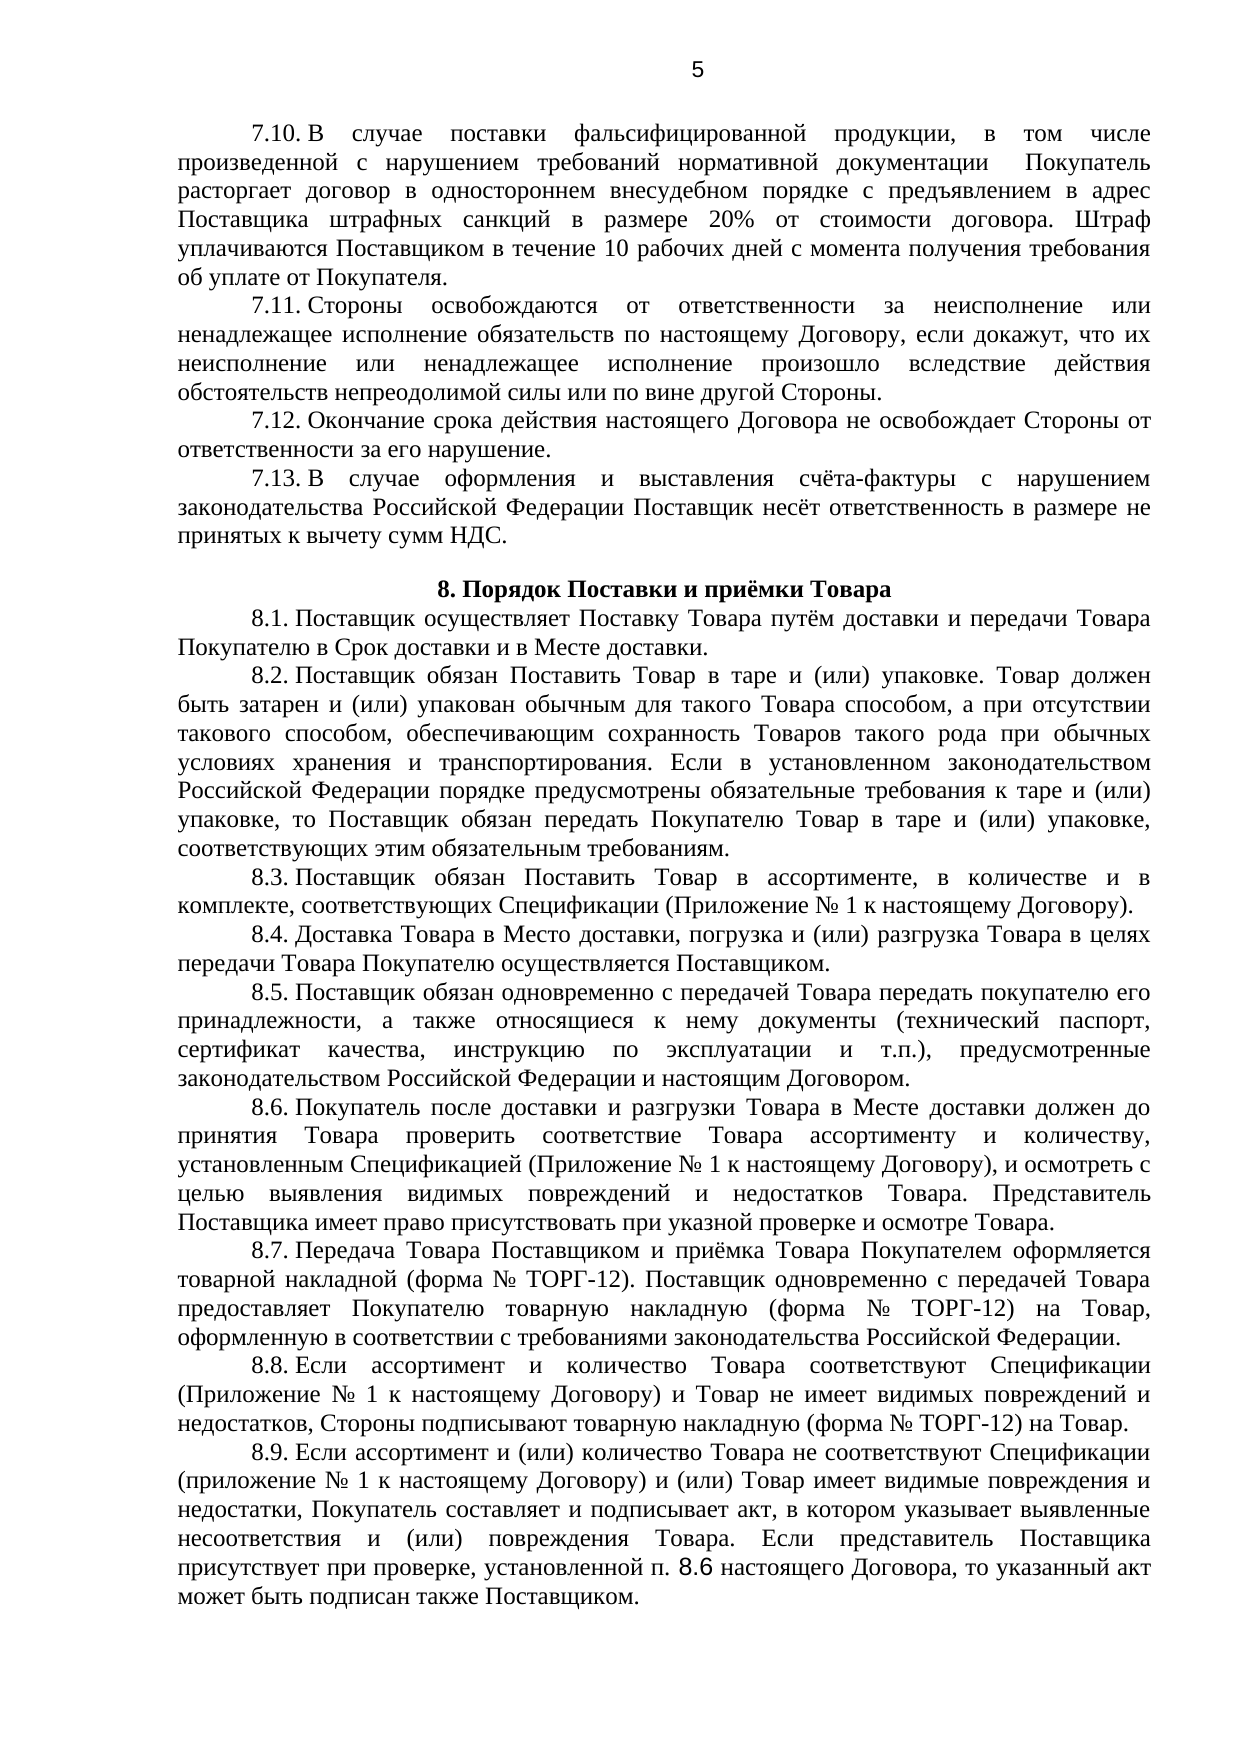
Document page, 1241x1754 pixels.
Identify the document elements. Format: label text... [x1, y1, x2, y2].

list Доставка Товара в Место доставки, погрузка и (или) разгрузка Товара в целях передачи Товара Покупателю осуществляется Поставщиком. [177, 919, 1152, 977]
list Окончание срока действия настоящего Договора не освобождает Стороны от ответственности за его нарушение. [177, 406, 1152, 463]
list Передача Товара Поставщиком и приёмка Товара Покупателем оформляется товарной накладной (форма № ТОРГ-12). Поставщик одновременно с передачей Товара предоставляет Покупателю товарную накладную (форма № ТОРГ-12) на Товар, оформленную в соответствии с требованиями законодательства Российской Федерации. [177, 1236, 1152, 1351]
list В случае оформления и выставления счёта-фактуры с нарушением законодательства Российской Федерации Поставщик несёт ответственность в размере не принятых к вычету сумм НДС. [177, 463, 1152, 549]
list Поставщик осуществляет Поставку Товара путём доставки и передачи Товара Покупателю в Срок доставки и в Месте доставки. [177, 603, 1152, 661]
list Поставщик обязан одновременно с передачей Товара передать покупателю его принадлежности, а также относящиеся к нему документы (технический паспорт, сертификат качества, инструкцию по эксплуатации и т.п.), предусмотренные законодательством Российской Федерации и настоящим Договором. [177, 977, 1152, 1092]
list В случае поставки фальсифицированной продукции, в том числе произведенной с нарушением требований нормативной документации Покупатель расторгает договор в одностороннем внесудебном порядке с предъявлением в адрес Поставщика штрафных санкций в размере 20% от стоимости договора. Штраф уплачиваются Поставщиком в течение 10 рабочих дней с момента получения требования об уплате от Покупателя. [177, 118, 1152, 291]
list Стороны освобождаются от ответственности за неисполнение или ненадлежащее исполнение обязательств по настоящему Договору, если докажут, что их неисполнение или ненадлежащее исполнение произошло вследствие действия обстоятельств непреодолимой силы или по вине другой Стороны. [177, 291, 1152, 406]
list Порядок Поставки и приёмки Товара [177, 574, 1152, 603]
list Поставщик обязан Поставить Товар в таре и (или) упаковке. Товар должен быть затарен и (или) упакован обычным для такого Товара способом, а при отсутствии такового способом, обеспечивающим сохранность Товаров такого рода при обычных условиях хранения и транспортирования. Если в установленном законодательством Российской Федерации порядке предусмотрены обязательные требования к таре и (или) упаковке, то Поставщик обязан передать Покупателю Товар в таре и (или) упаковке, соответствующих этим обязательным требованиям. [177, 661, 1152, 862]
list Если ассортимент и количество Товара соответствуют Спецификации (Приложение № 1 к настоящему Договору) и Товар не имеет видимых повреждений и недостатков, Стороны подписывают товарную накладную (форма № ТОРГ-12) на Товар. [177, 1351, 1152, 1437]
list Если ассортимент и (или) количество Товара не соответствуют Спецификации (приложение № 1 к настоящему Договору) и (или) Товар имеет видимые повреждения и недостатки, Покупатель составляет и подписывает акт, в котором указывает выявленные несоответствия и (или) повреждения Товара. Если представитель Поставщика присутствует при проверке, установленной п. 8.6 настоящего Договора, то указанный акт может быть подписан также Поставщиком. [177, 1437, 1152, 1609]
list Поставщик обязан Поставить Товар в ассортименте, в количестве и в комплекте, соответствующих Спецификации (Приложение № 1 к настоящему Договору). [177, 862, 1152, 919]
list Покупатель после доставки и разгрузки Товара в Месте доставки должен до принятия Товара проверить соответствие Товара ассортименту и количеству, установленным Спецификацией (Приложение № 1 к настоящему Договору), и осмотреть с целью выявления видимых повреждений и недостатков Товара. Представитель Поставщика имеет право присутствовать при указной проверке и осмотре Товара. [177, 1092, 1152, 1236]
